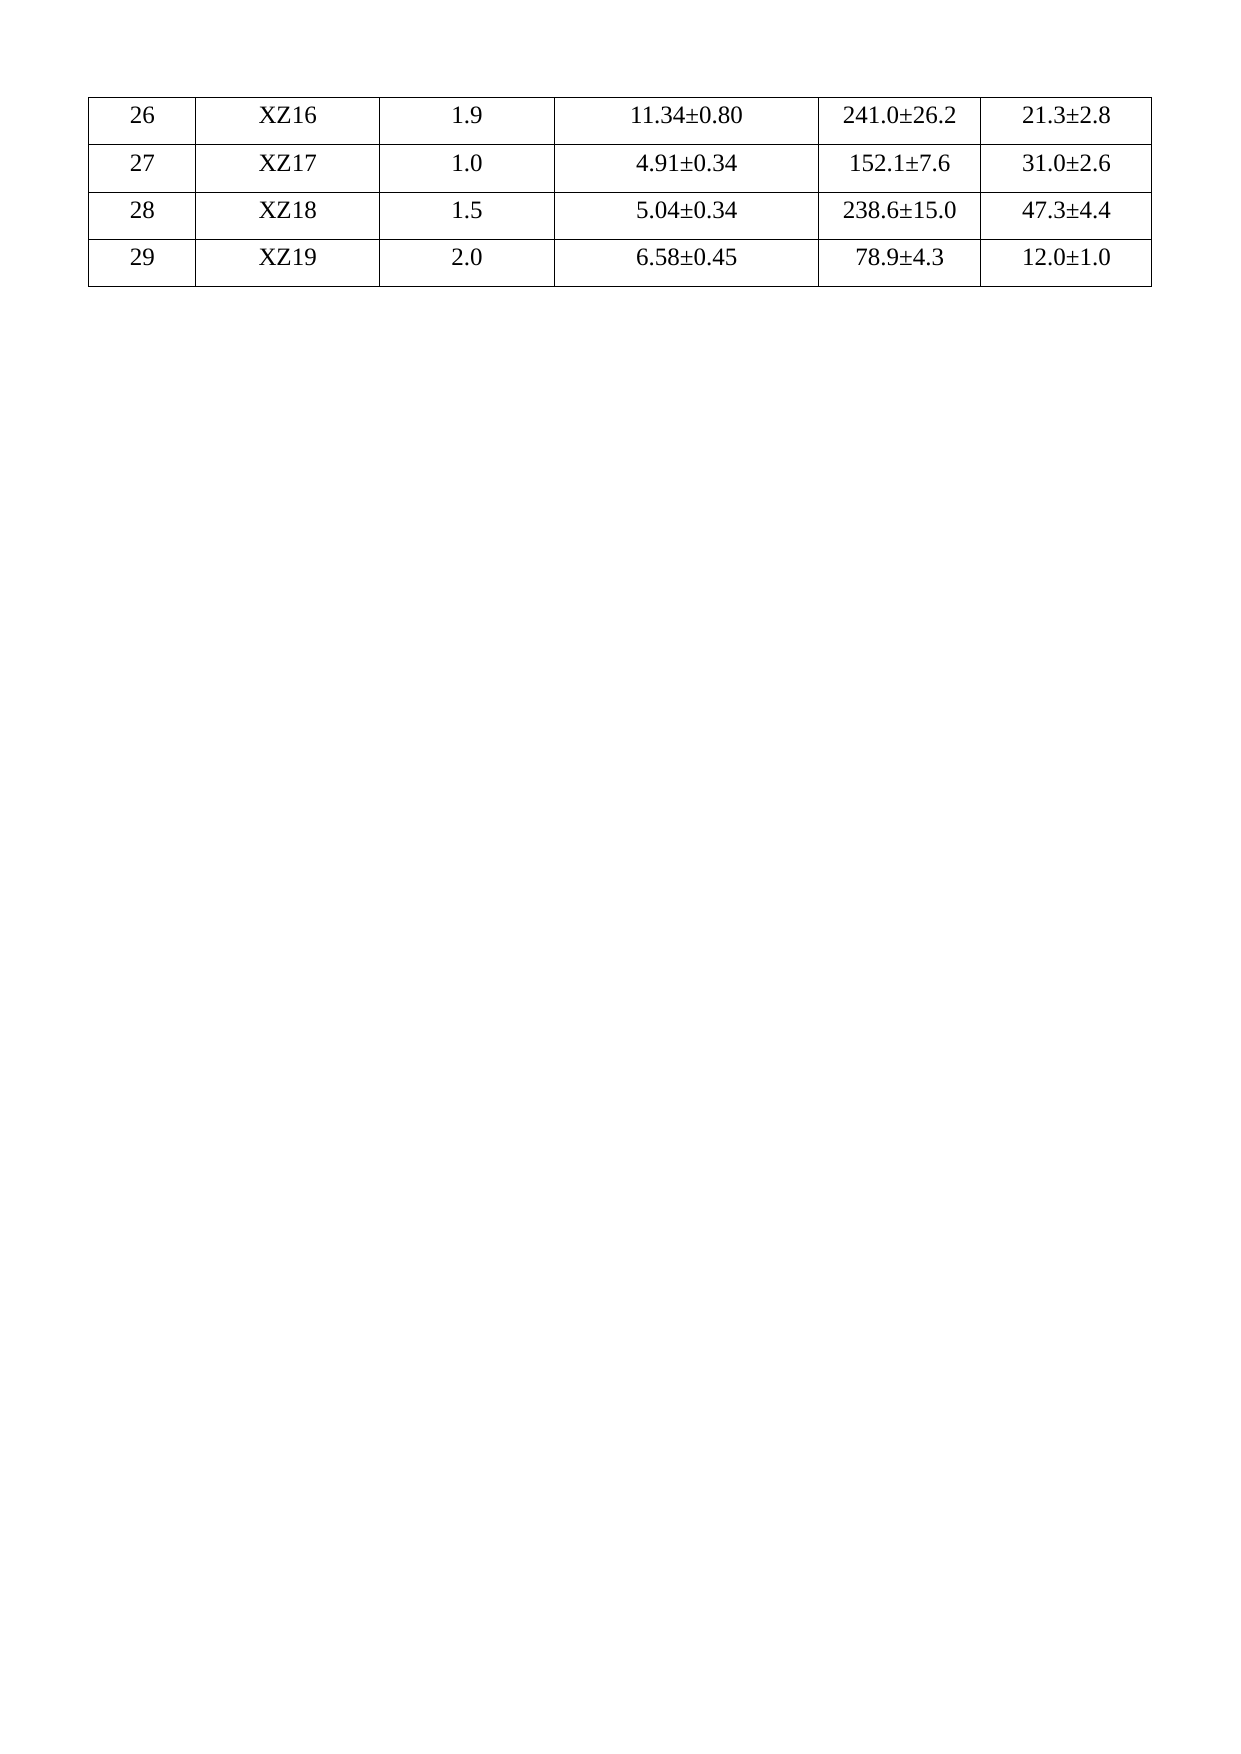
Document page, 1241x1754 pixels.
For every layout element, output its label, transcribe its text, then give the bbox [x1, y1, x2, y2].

table_cell 29 [89, 240, 195, 286]
table_cell 21.3±2.8 [981, 98, 1151, 144]
table_cell 11.34±0.80 [555, 98, 818, 144]
table_cell 1.5 [380, 193, 554, 239]
table_cell XZ16 [196, 98, 379, 144]
table_cell 1.9 [380, 98, 554, 144]
table_cell 31.0±2.6 [981, 145, 1151, 192]
table_cell 5.04±0.34 [555, 193, 818, 239]
table_cell 28 [89, 193, 195, 239]
table_cell 2.0 [380, 240, 554, 286]
table_cell 241.0±26.2 [819, 98, 980, 144]
table_cell 26 [89, 98, 195, 144]
table_cell 152.1±7.6 [819, 145, 980, 192]
table_cell 78.9±4.3 [819, 240, 980, 286]
table_cell 4.91±0.34 [555, 145, 818, 192]
table_cell 238.6±15.0 [819, 193, 980, 239]
table_cell XZ18 [196, 193, 379, 239]
table_cell 6.58±0.45 [555, 240, 818, 286]
table_cell 47.3±4.4 [981, 193, 1151, 239]
table_cell XZ17 [196, 145, 379, 192]
table_cell 27 [89, 145, 195, 192]
table_cell 1.0 [380, 145, 554, 192]
table_cell 12.0±1.0 [981, 240, 1151, 286]
table_cell XZ19 [196, 240, 379, 286]
